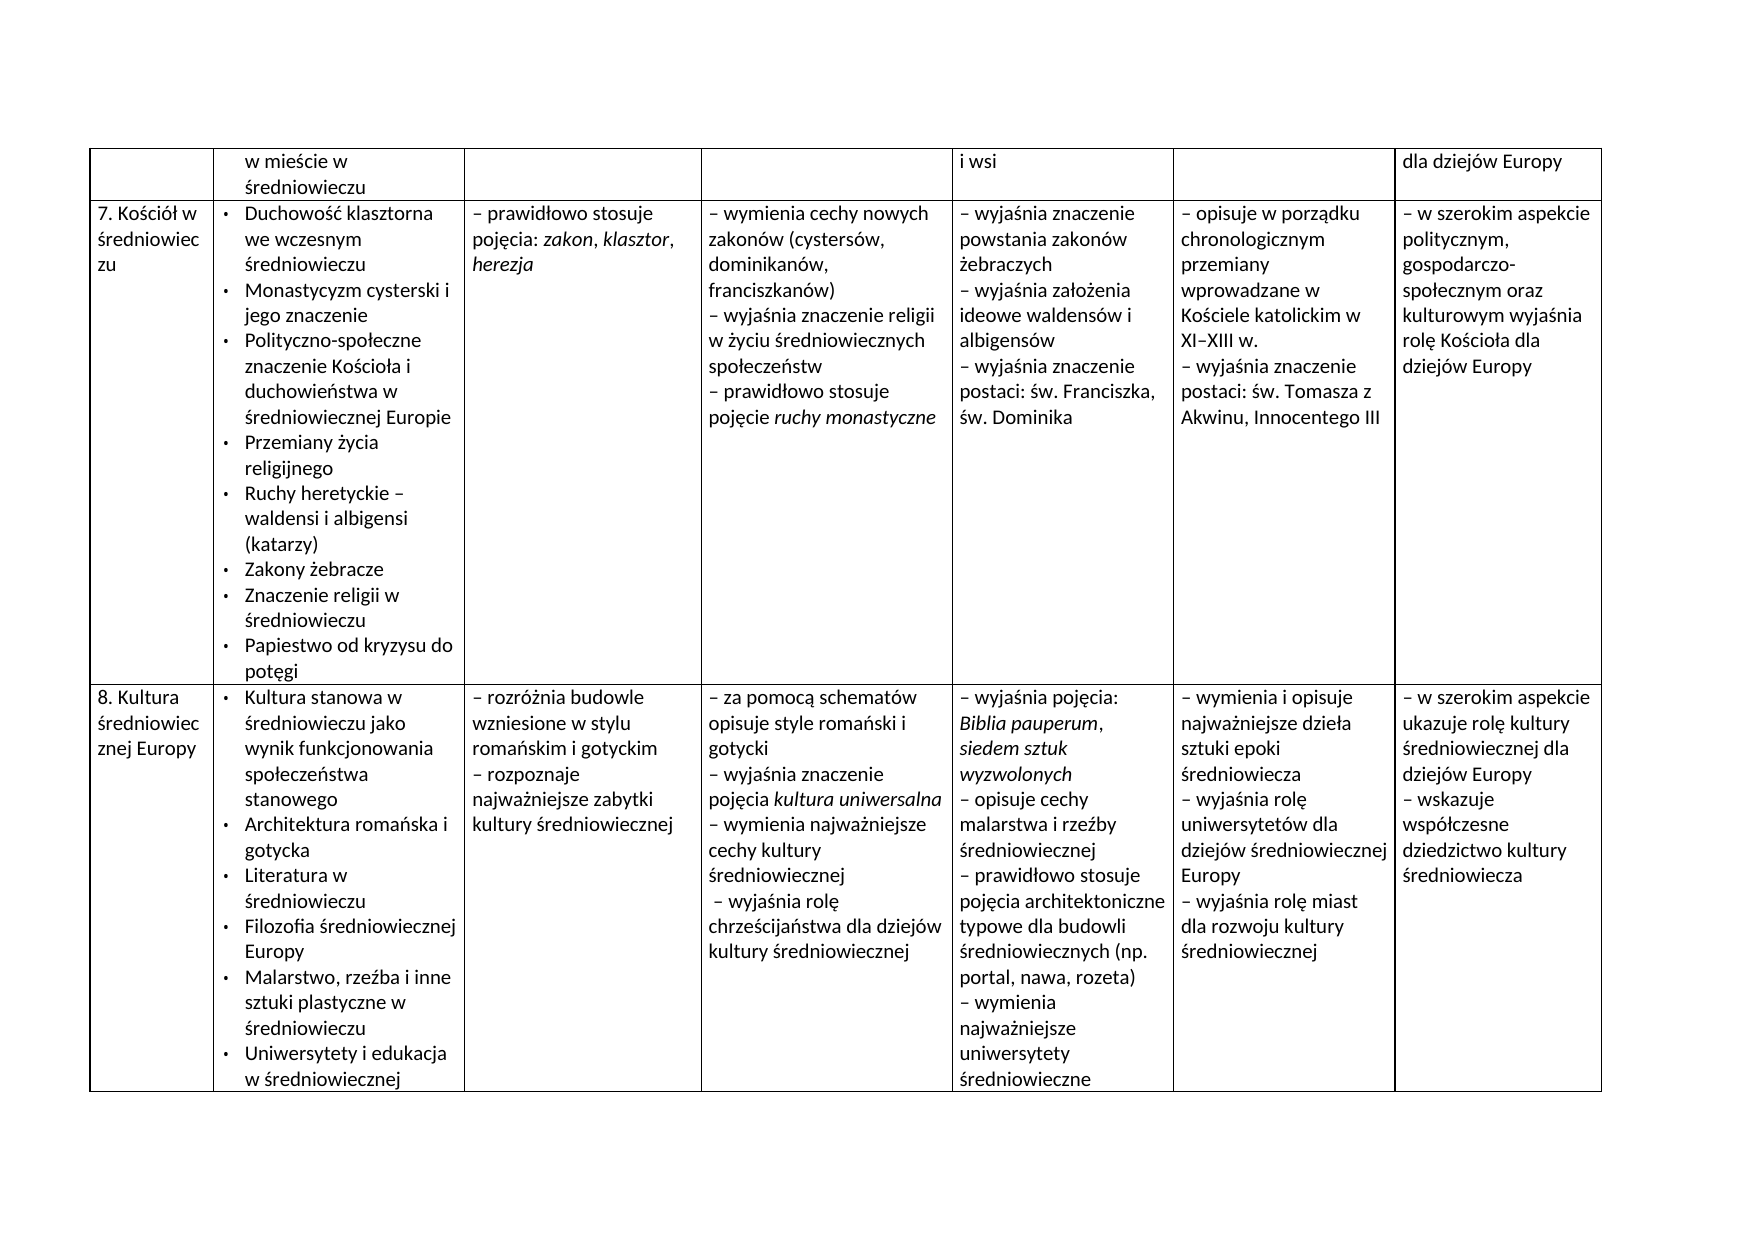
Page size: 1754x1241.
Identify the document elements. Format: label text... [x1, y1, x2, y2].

table_cell – wyjaśnia znaczenie powstania zakonów żebraczych – wyjaśnia założenia ideowe waldensów i albigensów – wyjaśnia znaczenie postaci: św. Franciszka, św. Dominika [953, 201, 1173, 683]
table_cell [91, 685, 213, 1091]
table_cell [702, 149, 952, 199]
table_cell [214, 149, 464, 199]
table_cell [1174, 149, 1394, 199]
table_cell – prawidłowo stosuje pojęcia: zakon, klasztor, herezja [465, 201, 701, 683]
table_cell Duchowość klasztorna we wczesnym średniowieczu Monastycyzm cysterski i jego znaczenie Polityczno-społeczne znaczenie Kościoła i duchowieństwa w średniowiecznej Europie Przemiany życia religijnego Ruchy heretyckie – waldensi i albigensi (katarzy) Zakony żebracze Znaczenie religii w średniowieczu Papiestwo od kryzysu do potęgi [214, 201, 464, 683]
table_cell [1396, 685, 1601, 1091]
table_cell – wymienia cechy nowych zakonów (cystersów, dominikanów, franciszkanów) – wyjaśnia znaczenie religii w życiu średniowiecznych społeczeństw – prawidłowo stosuje pojęcie ruchy monastyczne [702, 201, 952, 683]
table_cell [214, 685, 464, 1091]
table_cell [1396, 149, 1601, 199]
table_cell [1174, 685, 1394, 1091]
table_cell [91, 149, 213, 199]
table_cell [465, 685, 701, 1091]
table_cell – opisuje w porządku chronologicznym przemiany wprowadzane w Kościele katolickim w XI–XIII w. – wyjaśnia znaczenie postaci: św. Tomasza z Akwinu, Innocentego III [1174, 201, 1394, 683]
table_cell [953, 149, 1173, 199]
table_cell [702, 685, 952, 1091]
table_cell 7. Kościół w średniowieczu [91, 201, 213, 683]
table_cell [465, 149, 701, 199]
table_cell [953, 685, 1173, 1091]
table_cell – w szerokim aspekcie politycznym, gospodarczo-społecznym oraz kulturowym wyjaśnia rolę Kościoła dla dziejów Europy [1396, 201, 1601, 683]
